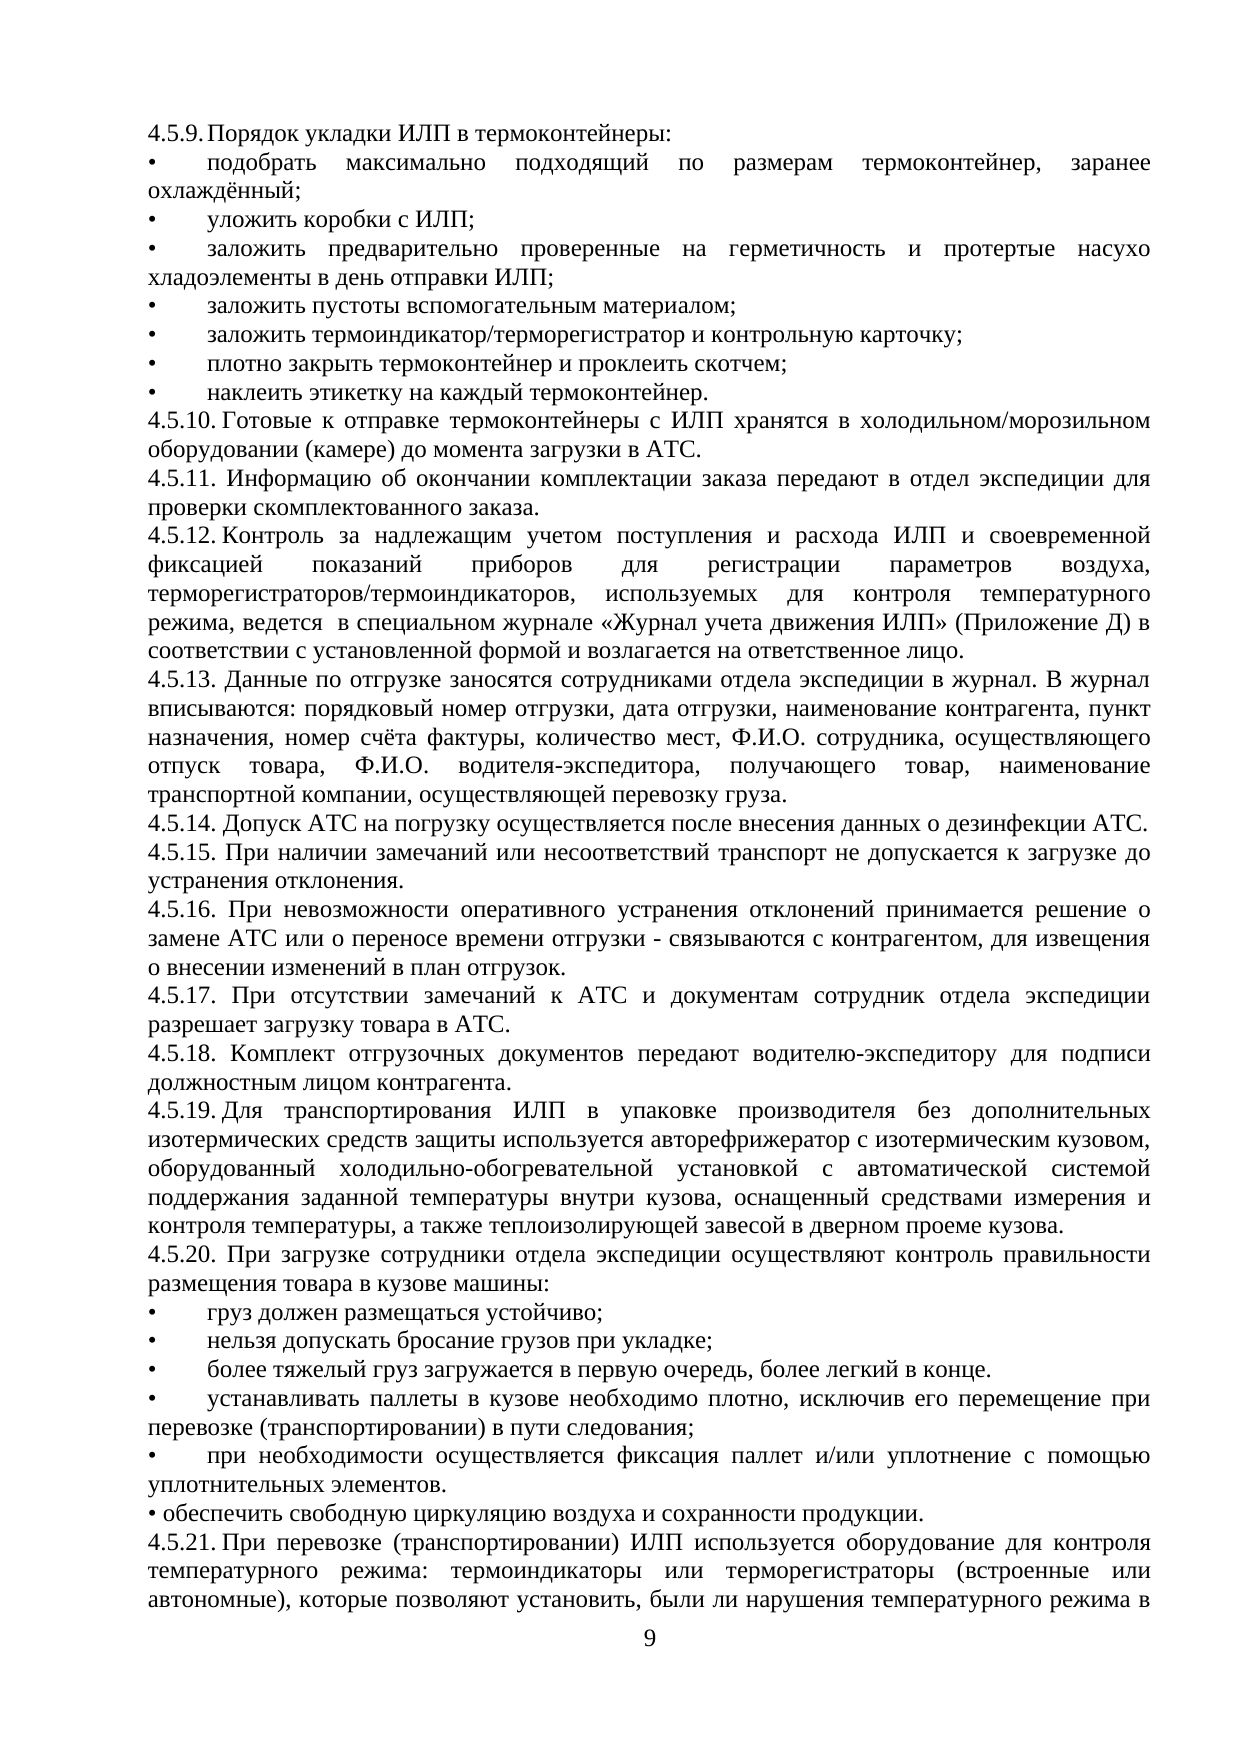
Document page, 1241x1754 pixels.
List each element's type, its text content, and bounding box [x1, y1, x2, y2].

text 4.5.10. Готовые к отправке термоконтейнеры с ИЛП хранятся в холодильном/морозильном оборудовании (камере) до момента загрузки в АТС. [148, 406, 1152, 463]
text • нельзя допускать бросание грузов при укладке; [148, 1326, 1152, 1354]
text 4.5.18. Комплект отгрузочных документов передают водителю-экспедитору для подписи должностным лицом контрагента. [148, 1038, 1152, 1096]
text 4.5.14. Допуск АТС на погрузку осуществляется после внесения данных о дезинфекции АТС. [148, 808, 1152, 837]
text • устанавливать паллеты в кузове необходимо плотно, исключив его перемещение при перевозке (транспортировании) в пути следования; [148, 1383, 1152, 1441]
text 4.5.15. При наличии замечаний или несоответствий транспорт не допускается к загрузке до устранения отклонения. [148, 837, 1152, 894]
text • подобрать максимально подходящий по размерам термоконтейнер, заранее охлаждённый; [148, 147, 1152, 204]
text • заложить термоиндикатор/терморегистратор и контрольную карточку; [148, 319, 1152, 348]
text 4.5.20. При загрузке сотрудники отдела экспедиции осуществляют контроль правильности размещения товара в кузове машины: [148, 1239, 1152, 1297]
text • груз должен размещаться устойчиво; [148, 1297, 1152, 1326]
text • наклеить этикетку на каждый термоконтейнер. [148, 377, 1152, 406]
text • уложить коробки с ИЛП; [148, 204, 1152, 233]
text 4.5.19. Для транспортирования ИЛП в упаковке производителя без дополнительных изотермических средств защиты используется авторефрижератор с изотермическим кузовом, оборудованный холодильно-обогревательной установкой с автоматической системой поддержания заданной температуры внутри кузова, оснащенный средствами измерения и контроля температуры, а также теплоизолирующей завесой в дверном проеме кузова. [148, 1096, 1152, 1239]
text • плотно закрыть термоконтейнер и проклеить скотчем; [148, 348, 1152, 377]
text • заложить предварительно проверенные на герметичность и протертые насухо хладоэлементы в день отправки ИЛП; [148, 233, 1152, 291]
text 4.5.13. Данные по отгрузке заносятся сотрудниками отдела экспедиции в журнал. В журнал вписываются: порядковый номер отгрузки, дата отгрузки, наименование контрагента, пункт назначения, номер счёта фактуры, количество мест, Ф.И.О. сотрудника, осуществляющего отпуск товара, Ф.И.О. водителя-экспедитора, получающего товар, наименование транспортной компании, осуществляющей перевозку груза. [148, 664, 1152, 808]
text • при необходимости осуществляется фиксация паллет и/или уплотнение с помощью уплотнительных элементов. [148, 1441, 1152, 1498]
text 4.5.11. Информацию об окончании комплектации заказа передают в отдел экспедиции для проверки скомплектованного заказа. [148, 463, 1152, 521]
text • более тяжелый груз загружается в первую очередь, более легкий в конце. [148, 1354, 1152, 1383]
text 4.5.9. Порядок укладки ИЛП в термоконтейнеры: [148, 118, 1152, 147]
text 4.5.16. При невозможности оперативного устранения отклонений принимается решение о замене АТС или о переносе времени отгрузки - связываются с контрагентом, для извещения о внесении изменений в план отгрузок. [148, 894, 1152, 981]
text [148, 1527, 1152, 1613]
text • обеспечить свободную циркуляцию воздуха и сохранности продукции. [148, 1498, 1152, 1527]
text 4.5.17. При отсутствии замечаний к АТС и документам сотрудник отдела экспедиции разрешает загрузку товара в АТС. [148, 981, 1152, 1038]
text • заложить пустоты вспомогательным материалом; [148, 291, 1152, 319]
text 4.5.12. Контроль за надлежащим учетом поступления и расхода ИЛП и своевременной фиксацией показаний приборов для регистрации параметров воздуха, терморегистраторов/термоиндикаторов, используемых для контроля температурного режима, ведется в специальном журнале «Журнал учета движения ИЛП» (Приложение Д) в соответствии с установленной формой и возлагается на ответственное лицо. [148, 521, 1152, 664]
